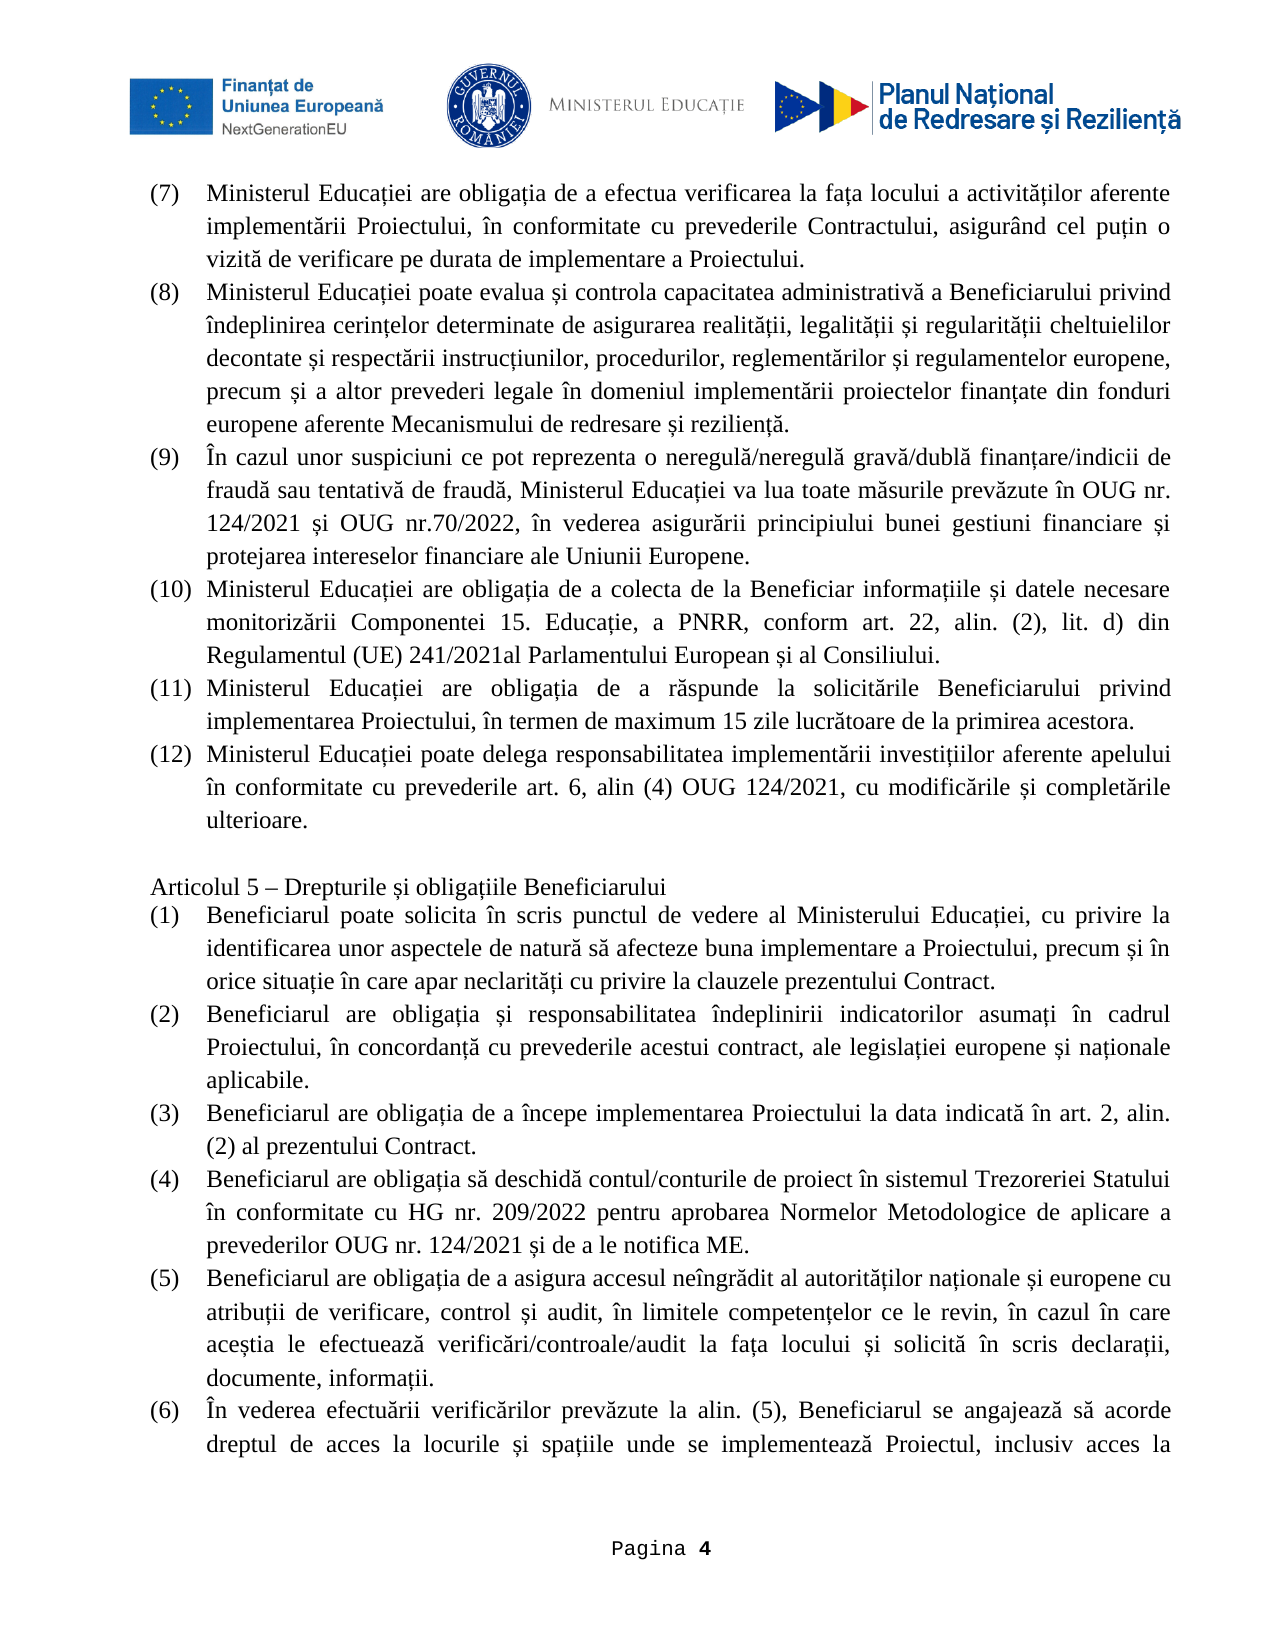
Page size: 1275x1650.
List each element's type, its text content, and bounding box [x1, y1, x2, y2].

list Beneficiarul are obligația să deschidă contul/conturile de proiect în sistemul Trezoreriei Statului în conformitate cu HG nr. 209/2022 pentru aprobarea Normelor Metodologice de aplicare a prevederilor OUG nr. 124/2021 și de a le notifica ME. [150, 1164, 1172, 1259]
list Ministerul Educației are obligația de a colecta de la Beneficiar informațiile și datele necesare monitorizării Componentei 15. Educație, a PNRR, conform art. 22, alin. (2), lit. d) din Regulamentul (UE) 241/2021al Parlamentului European și al Consiliului. [150, 574, 1172, 669]
picture [127, 67, 384, 140]
picture [445, 62, 746, 148]
list Beneficiarul poate solicita în scris punctul de vedere al Ministerului Educației, cu privire la identificarea unor aspectele de natură să afecteze buna implementare a Proiectului, precum și în orice situație în care apar neclarități cu privire la clauzele prezentului Contract. [150, 900, 1172, 995]
list În cazul unor suspiciuni ce pot reprezenta o neregulă/neregulă gravă/dublă finanțare/indicii de fraudă sau tentativă de fraudă, Ministerul Educației va lua toate măsurile prevăzute în OUG nr. 124/2021 și OUG nr.70/2022, în vederea asigurării principiului bunei gestiuni financiare și protejarea intereselor financiare ale Uniunii Europene. [150, 442, 1172, 570]
list Ministerul Educației are obligația de a efectua verificarea la fața locului a activităților aferente implementării Proiectului, în conformitate cu prevederile Contractului, asigurând cel puțin o vizită de verificare pe durata de implementare a Proiectului. [150, 178, 1172, 273]
text Articolul 5 – Drepturile și obligațiile Beneficiarului [150, 872, 1172, 900]
list Beneficiarul are obligația de a asigura accesul neîngrădit al autorităților naționale și europene cu atribuții de verificare, control și audit, în limitele competențelor ce le revin, în cazul în care aceștia le efectuează verificări/controale/audit la fața locului și solicită în scris declarații, documente, informații. [150, 1263, 1172, 1391]
list Ministerul Educației are obligația de a răspunde la solicitările Beneficiarului privind implementarea Proiectului, în termen de maximum 15 zile lucrătoare de la primirea acestora. [150, 673, 1172, 735]
list Beneficiarul are obligația și responsabilitatea îndeplinirii indicatorilor asumați în cadrul Proiectului, în concordanță cu prevederile acestui contract, ale legislației europene și naționale aplicabile. [150, 999, 1172, 1094]
list Ministerul Educației poate evalua și controla capacitatea administrativă a Beneficiarului privind îndeplinirea cerințelor determinate de asigurarea realității, legalității și regularității cheltuielilor decontate și respectării instrucțiunilor, procedurilor, reglementărilor și regulamentelor europene, precum și a altor prevederi legale în domeniul implementării proiectelor finanțate din fonduri europene aferente Mecanismului de redresare și reziliență. [150, 277, 1172, 438]
picture [768, 74, 1185, 140]
list Ministerul Educației poate delega responsabilitatea implementării investițiilor aferente apelului în conformitate cu prevederile art. 6, alin (4) OUG 124/2021, cu modificările și completările ulterioare. [150, 739, 1172, 834]
list Beneficiarul are obligația de a începe implementarea Proiectului la data indicată în art. 2, alin. (2) al prezentului Contract. [150, 1098, 1172, 1160]
